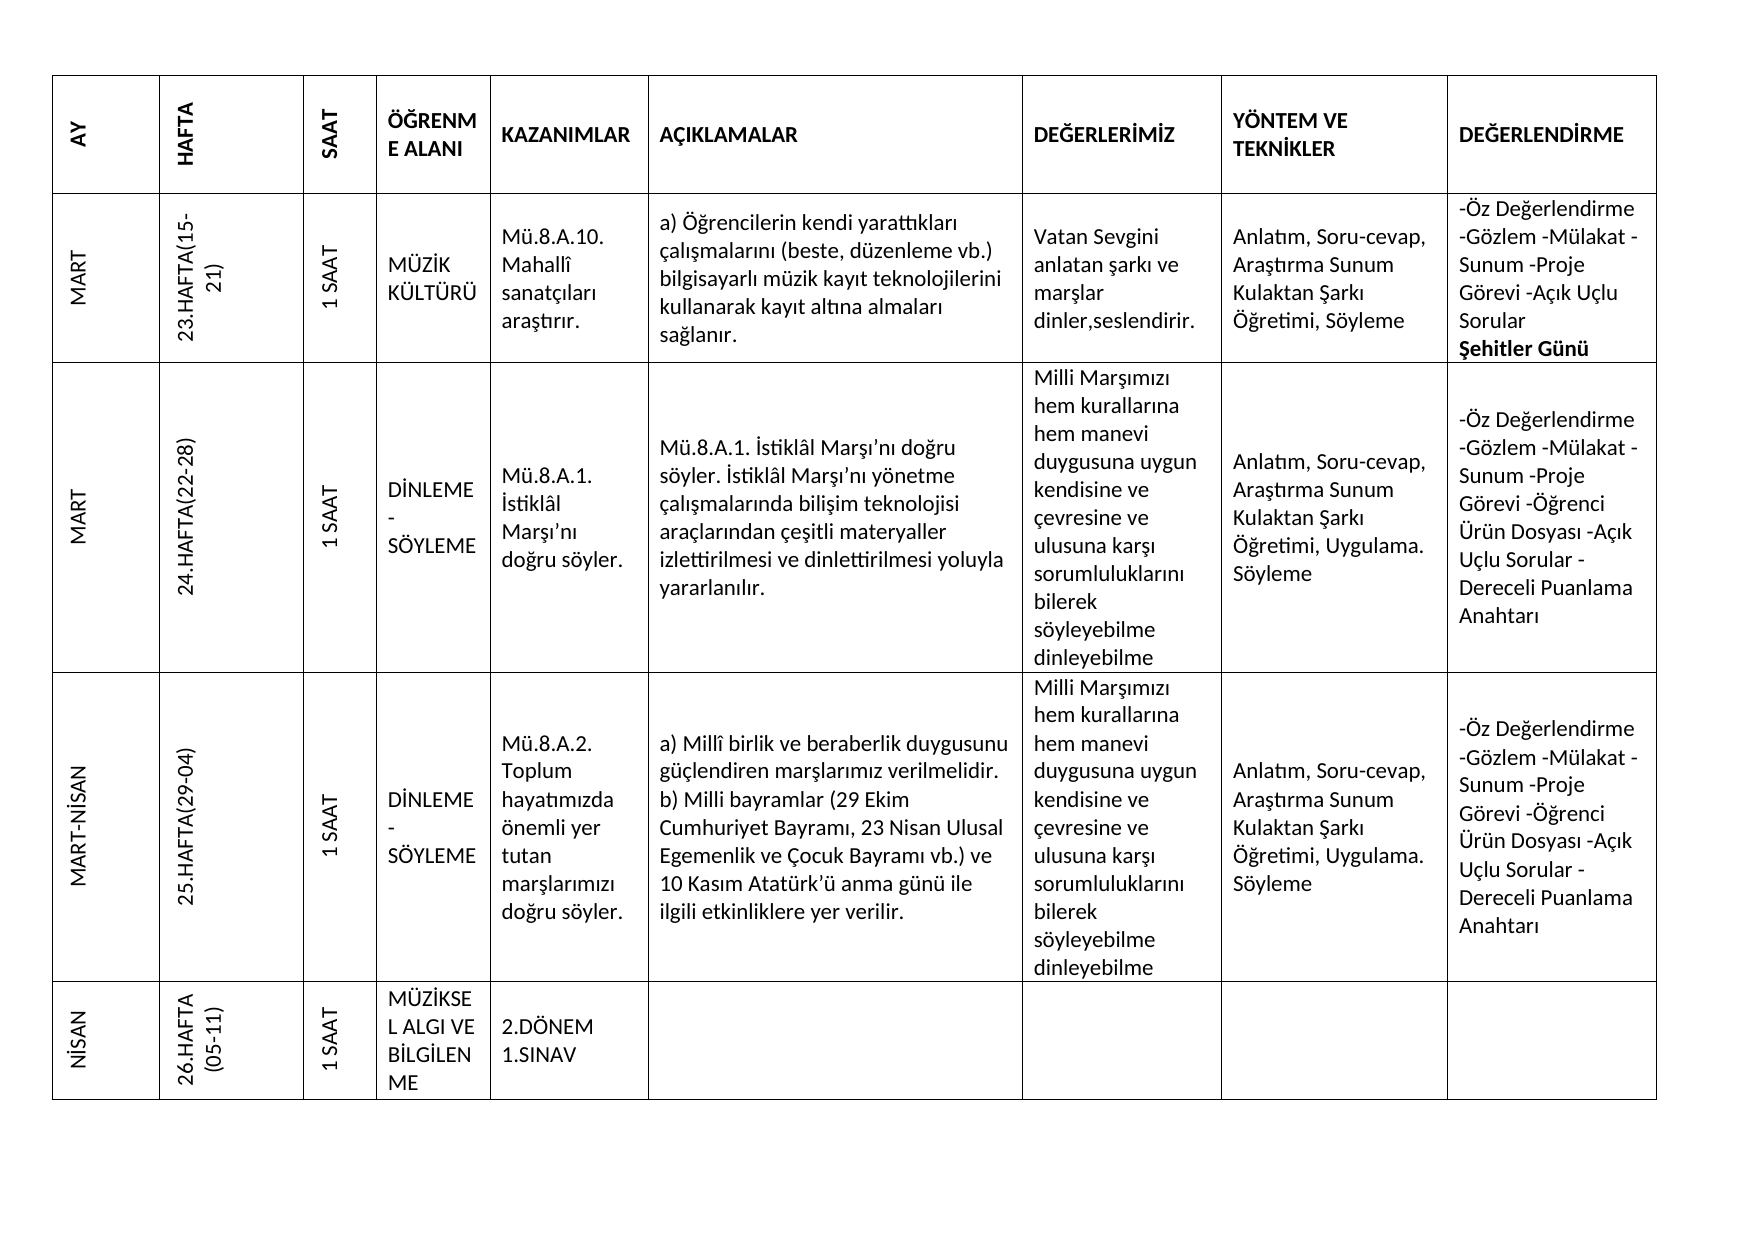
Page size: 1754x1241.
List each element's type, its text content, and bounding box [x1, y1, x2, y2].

table_cell DİNLEME - SÖYLEME [377, 363, 490, 672]
table_cell Mü.8.A.1. İstiklâl Marşı’nı doğru söyler. İstiklâl Marşı’nı yönetme çalışmalarında bilişim teknolojisi araçlarından çeşitli materyaller izlettirilmesi ve dinlettirilmesi yoluyla yararlanılır. [649, 363, 1022, 672]
table_cell 1 SAAT [304, 363, 376, 672]
table_cell Milli Marşımızı hem kurallarına hem manevi duygusuna uygun kendisine ve çevresine ve ulusuna karşı sorumluluklarını bilerek söyleyebilme dinleyebilme [1023, 673, 1221, 981]
table_cell MÜZİKSEL ALGI VE BİLGİLENME [377, 982, 490, 1099]
table_cell 26.HAFTA(05-11) [160, 982, 303, 1099]
table_header SAAT [304, 76, 376, 193]
table_cell NİSAN [53, 982, 159, 1099]
table_cell [1222, 982, 1447, 1099]
table_header DEĞERLERİMİZ [1023, 76, 1221, 193]
table_header AÇIKLAMALAR [649, 76, 1022, 193]
table_cell 24.HAFTA(22-28) [160, 363, 303, 672]
table_cell MART-NİSAN [53, 673, 159, 981]
table_header YÖNTEM VE TEKNİKLER [1222, 76, 1447, 193]
table_cell Mü.8.A.10. Mahallî sanatçıları araştırır. [491, 194, 648, 362]
table_cell MÜZİK KÜLTÜRÜ [377, 194, 490, 362]
table_cell Milli Marşımızı hem kurallarına hem manevi duygusuna uygun kendisine ve çevresine ve ulusuna karşı sorumluluklarını bilerek söyleyebilme dinleyebilme [1023, 363, 1221, 672]
table_header HAFTA [160, 76, 303, 193]
table_header KAZANIMLAR [491, 76, 648, 193]
table_cell 25.HAFTA(29-04) [160, 673, 303, 981]
table_cell Vatan Sevgini anlatan şarkı ve marşlar dinler,seslendirir. [1023, 194, 1221, 362]
table_cell MART [53, 194, 159, 362]
table_cell 2.DÖNEM 1.SINAV [491, 982, 648, 1099]
table_cell Anlatım, Soru-cevap, Araştırma Sunum Kulaktan Şarkı Öğretimi, Uygulama. Söyleme [1222, 673, 1447, 981]
table_header DEĞERLENDİRME [1448, 76, 1656, 193]
table_cell a) Öğrencilerin kendi yarattıkları çalışmalarını (beste, düzenleme vb.) bilgisayarlı müzik kayıt teknolojilerini kullanarak kayıt altına almaları sağlanır. [649, 194, 1022, 362]
table_cell -Öz Değerlendirme -Gözlem -Mülakat -Sunum -Proje Görevi -Öğrenci Ürün Dosyası -Açık Uçlu Sorular -Dereceli Puanlama Anahtarı [1448, 363, 1656, 672]
table_cell Anlatım, Soru-cevap, Araştırma Sunum Kulaktan Şarkı Öğretimi, Uygulama. Söyleme [1222, 363, 1447, 672]
table_cell MART [53, 363, 159, 672]
table_cell -Öz Değerlendirme -Gözlem -Mülakat -Sunum -Proje Görevi -Öğrenci Ürün Dosyası -Açık Uçlu Sorular -Dereceli Puanlama Anahtarı [1448, 673, 1656, 981]
table_cell [649, 982, 1022, 1099]
table_header AY [53, 76, 159, 193]
table_cell a) Millî birlik ve beraberlik duygusunu güçlendiren marşlarımız verilmelidir. b) Milli bayramlar (29 Ekim Cumhuriyet Bayramı, 23 Nisan Ulusal Egemenlik ve Çocuk Bayramı vb.) ve 10 Kasım Atatürk’ü anma günü ile ilgili etkinliklere yer verilir. [649, 673, 1022, 981]
table_cell 1 SAAT [304, 982, 376, 1099]
table_header ÖĞRENME ALANI [377, 76, 490, 193]
table_cell Anlatım, Soru-cevap, Araştırma Sunum Kulaktan Şarkı Öğretimi, Söyleme [1222, 194, 1447, 362]
table_cell [1448, 982, 1656, 1099]
table_cell DİNLEME - SÖYLEME [377, 673, 490, 981]
table_cell Mü.8.A.2. Toplum hayatımızda önemli yer tutan marşlarımızı doğru söyler. [491, 673, 648, 981]
table_cell [1023, 982, 1221, 1099]
table_cell 1 SAAT [304, 194, 376, 362]
table_cell Mü.8.A.1. İstiklâl Marşı’nı doğru söyler. [491, 363, 648, 672]
table_cell 23.HAFTA(15-21) [160, 194, 303, 362]
table_cell 1 SAAT [304, 673, 376, 981]
table_cell -Öz Değerlendirme -Gözlem -Mülakat -Sunum -Proje Görevi -Açık Uçlu Sorular Şehitler Günü [1448, 194, 1656, 362]
